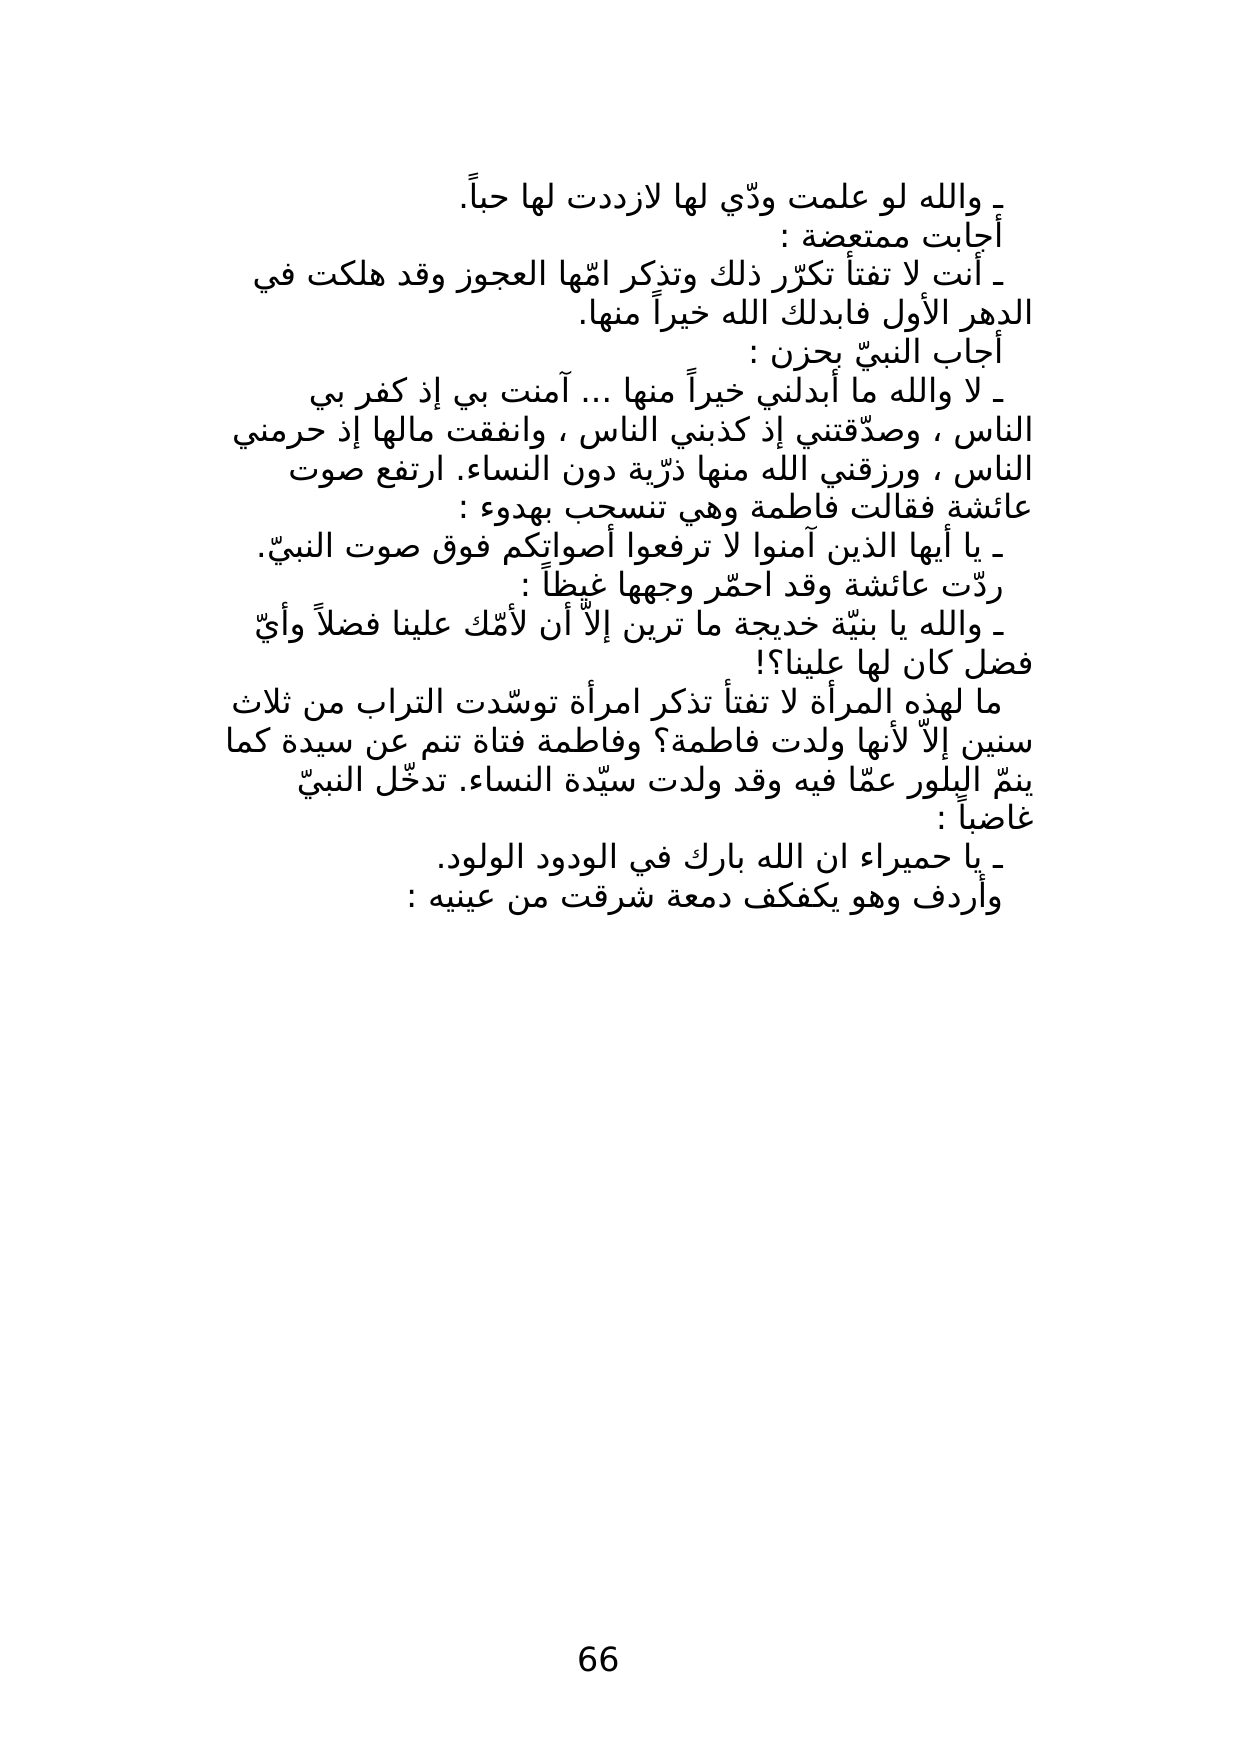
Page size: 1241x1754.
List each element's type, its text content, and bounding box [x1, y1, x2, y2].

text ما لهذه المرأة لا تفتأ تذكر امرأة توسّدت التراب من ثلاث سنين إلاّ لأنها ولدت فاطمة؟ وفاطمة فتاة تنم عن سيدة كما ينمّ البلور عمّا فيه وقد ولدت سيّدة النساء. تدخّل النبيّ غاضباً : [222, 682, 1033, 838]
text أجاب النبيّ بحزن : [222, 333, 1033, 371]
text ـ والله لو علمت ودّي لها لازددت لها حباً. [222, 177, 1033, 216]
text ـ أنت لا تفتأ تكرّر ذلك وتذكر امّها العجوز وقد هلكت في الدهر الأول فابدلك الله خيراً منها. [222, 255, 1033, 333]
text وأردف وهو يكفكف دمعة شرقت من عينيه : [222, 877, 1033, 915]
text أجابت ممتعضة : [222, 216, 1033, 255]
text ـ يا حميراء ان الله بارك في الودود الولود. [222, 838, 1033, 877]
text ـ يا أيها الذين آمنوا لا ترفعوا أصواتكم فوق صوت النبيّ. [222, 527, 1033, 566]
text ردّت عائشة وقد احمّر وجهها غيظاً : [222, 566, 1033, 604]
text ـ لا والله ما أبدلني خيراً منها ... آمنت بي إذ كفر بي الناس ، وصدّقتني إذ كذبني الناس ، وانفقت مالها إذ حرمني الناس ، ورزقني الله منها ذرّية دون النساء. ارتفع صوت عائشة فقالت فاطمة وهي تنسحب بهدوء : [222, 371, 1033, 527]
text ـ والله يا بنيّة خديجة ما ترين إلاّ أن لأمّك علينا فضلاً وأيّ فضل كان لها علينا؟! [222, 604, 1033, 682]
